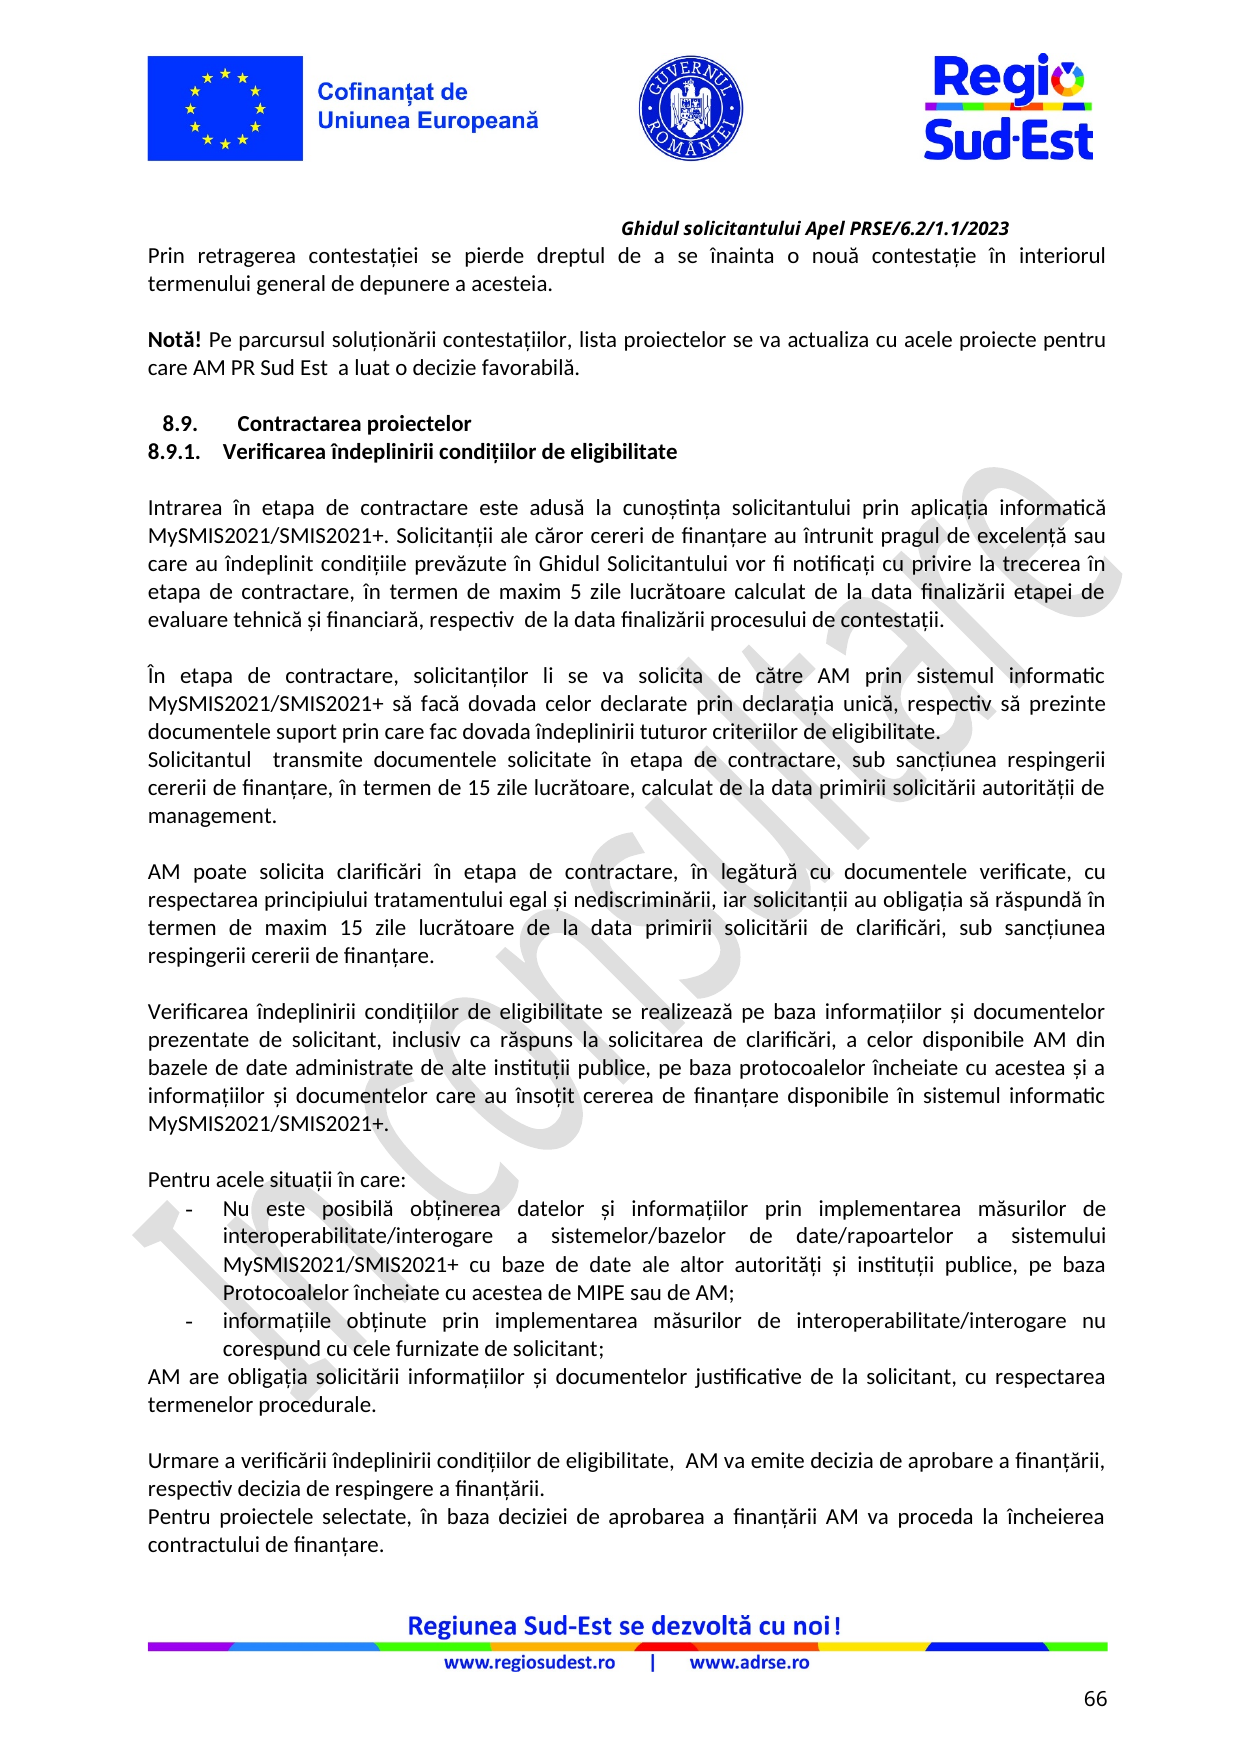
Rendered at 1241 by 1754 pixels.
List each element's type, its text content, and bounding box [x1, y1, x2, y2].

list informațiile obținute prin implementarea măsurilor de interoperabilitate/interogare nu corespund cu cele furnizate de solicitant; [185, 1306, 1107, 1362]
list Nu este posibilă obținerea datelor și informațiilor prin implementarea măsurilor de interoperabilitate/interogare a sistemelor/bazelor de date/rapoartelor a sistemului MySMIS2021/SMIS2021+ cu baze de date ale altor autorități și instituții publice, pe baza Protocoalelor încheiate cu acestea de MIPE sau de AM; [185, 1194, 1107, 1306]
text Urmare a verificării îndeplinirii condițiilor de eligibilitate, AM va emite decizia de aprobare a finanțării, respectiv decizia de respingere a finanțării. [148, 1446, 1107, 1502]
text AM are obligația solicitării informațiilor și documentelor justificative de la solicitant, cu respectarea termenelor procedurale. [148, 1362, 1107, 1418]
text Solicitantul transmite documentele solicitate în etapa de contractare, sub sancțiunea respingerii cererii de finanțare, în termen de 15 zile lucrătoare, calculat de la data primirii solicitării autorității de management. [148, 745, 1107, 829]
text Pentru acele situații în care: [148, 1166, 1107, 1194]
text Pentru proiectele selectate, în baza deciziei de aprobarea a finanțării AM va proceda la încheierea contractului de finanțare. [148, 1502, 1107, 1558]
picture [147, 53, 1093, 162]
text Notă! Pe parcursul soluționării contestațiilor, lista proiectelor se va actualiza cu acele proiecte pentru care AM PR Sud Est a luat o decizie favorabilă. [148, 325, 1107, 381]
subtitle Contractarea proiectelor [162, 409, 1107, 437]
text AM poate solicita clarificări în etapa de contractare, în legătură cu documentele verificate, cu respectarea principiului tratamentului egal și nediscriminării, iar solicitanții au obligația să răspundă în termen de maxim 15 zile lucrătoare de la data primirii solicitării de clarificări, sub sancțiunea respingerii cererii de finanțare. [148, 857, 1107, 969]
text Intrarea în etapa de contractare este adusă la cunoștința solicitantului prin aplicația informatică MySMIS2021/SMIS2021+. Solicitanții ale căror cereri de finanțare au întrunit pragul de excelență sau care au îndeplinit condițiile prevăzute în Ghidul Solicitantului vor fi notificați cu privire la trecerea în etapa de contractare, în termen de maxim 5 zile lucrătoare calculat de la data finalizării etapei de evaluare tehnică și financiară, respectiv de la data finalizării procesului de contestații. [148, 493, 1107, 633]
subtitle Verificarea îndeplinirii condițiilor de eligibilitate [148, 437, 1107, 465]
picture [147, 1615, 1108, 1672]
text În etapa de contractare, solicitanților li se va solicita de către AM prin sistemul informatic MySMIS2021/SMIS2021+ să facă dovada celor declarate prin declarația unică, respectiv să prezinte documentele suport prin care fac dovada îndeplinirii tuturor criteriilor de eligibilitate. [148, 661, 1107, 745]
text Verificarea îndeplinirii condițiilor de eligibilitate se realizează pe baza informațiilor și documentelor prezentate de solicitant, inclusiv ca răspuns la solicitarea de clarificări, a celor disponibile AM din bazele de date administrate de alte instituții publice, pe baza protocoalelor încheiate cu acestea și a informațiilor și documentelor care au însoțit cererea de finanțare disponibile în sistemul informatic MySMIS2021/SMIS2021+. [148, 997, 1107, 1138]
